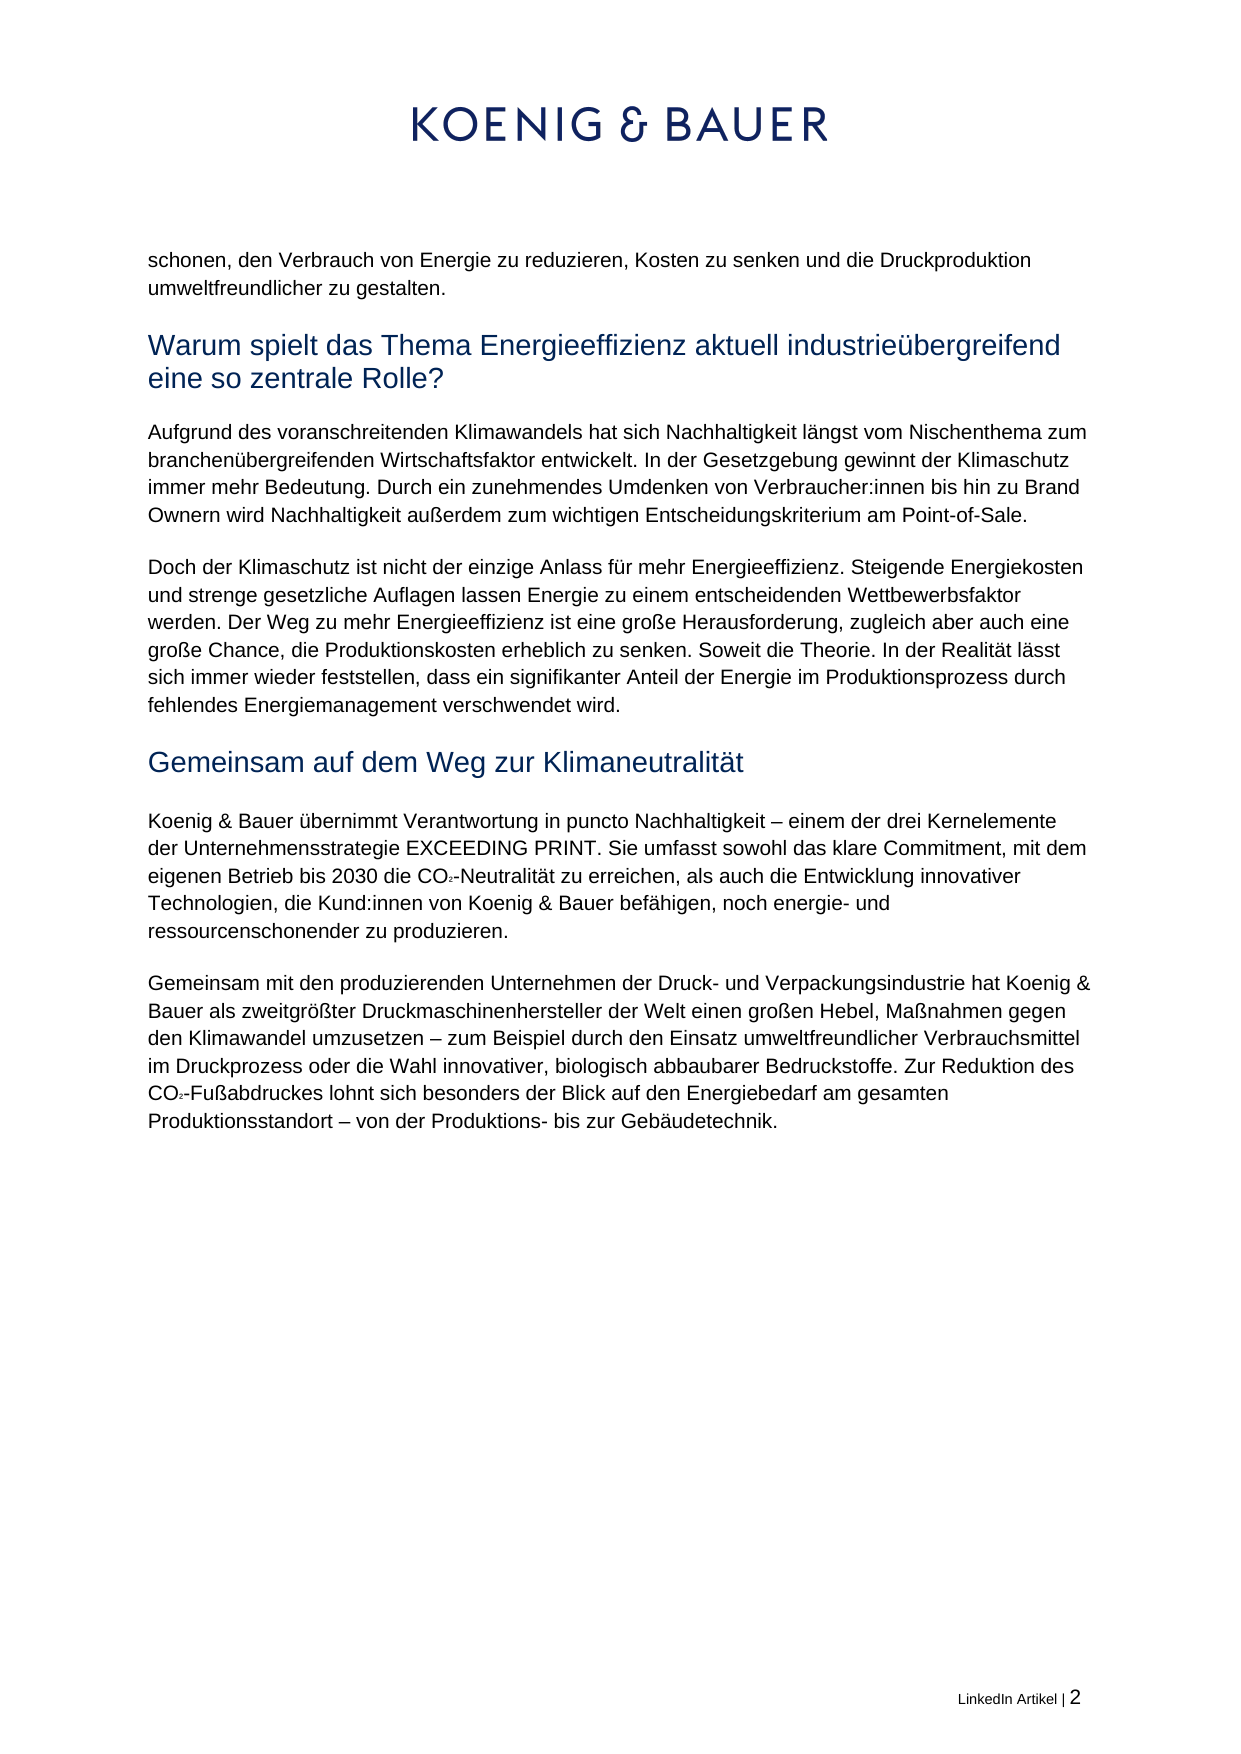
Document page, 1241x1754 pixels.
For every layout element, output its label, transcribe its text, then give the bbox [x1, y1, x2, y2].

text Aufgrund des voranschreitenden Klimawandels hat sich Nachhaltigkeit längst vom Nischenthema zum branchenübergreifenden Wirtschaftsfaktor entwickelt. In der Gesetzgebung gewinnt der Klimaschutz immer mehr Bedeutung. Durch ein zunehmendes Umdenken von Verbraucher:innen bis hin zu Brand Ownern wird Nachhaltigkeit außerdem zum wichtigen Entscheidungskriterium am Point-of-Sale. [148, 420, 1092, 527]
text Koenig & Bauer übernimmt Verantwortung in puncto Nachhaltigkeit – einem der drei Kernelemente der Unternehmensstrategie EXCEEDING PRINT. Sie umfasst sowohl das klare Commitment, mit dem eigenen Betrieb bis 2030 die CO²-Neutralität zu erreichen, als auch die Entwicklung innovativer Technologien, die Kund:innen von Koenig & Bauer befähigen, noch energie- und ressourcenschonender zu produzieren. [148, 809, 1092, 943]
subtitle Warum spielt das Thema Energieeffizienz aktuell industrieübergreifend eine so zentrale Rolle? [148, 328, 1092, 395]
text Gemeinsam auf dem Weg zur Klimaneutralität [148, 745, 1092, 779]
text Gemeinsam mit den produzierenden Unternehmen der Druck- und Verpackungsindustrie hat Koenig & Bauer als zweitgrößter Druckmaschinenhersteller der Welt einen großen Hebel, Maßnahmen gegen den Klimawandel umzusetzen – zum Beispiel durch den Einsatz umweltfreundlicher Verbrauchsmittel im Druckprozess oder die Wahl innovativer, biologisch abbaubarer Bedruckstoffe. Zur Reduktion des CO²-Fußabdruckes lohnt sich besonders der Blick auf den Energiebedarf am gesamten Produktionsstandort – von der Produktions- bis zur Gebäudetechnik. [148, 971, 1092, 1133]
text Doch der Klimaschutz ist nicht der einzige Anlass für mehr Energieeffizienz. Steigende Energiekosten und strenge gesetzliche Auflagen lassen Energie zu einem entscheidenden Wettbewerbsfaktor werden. Der Weg zu mehr Energieeffizienz ist eine große Herausforderung, zugleich aber auch eine große Chance, die Produktionskosten erheblich zu senken. Soweit die Theorie. In der Realität lässt sich immer wieder feststellen, dass ein signifikanter Anteil der Energie im Produktionsprozess durch fehlendes Energiemanagement verschwendet wird. [148, 555, 1092, 717]
picture [413, 106, 828, 142]
